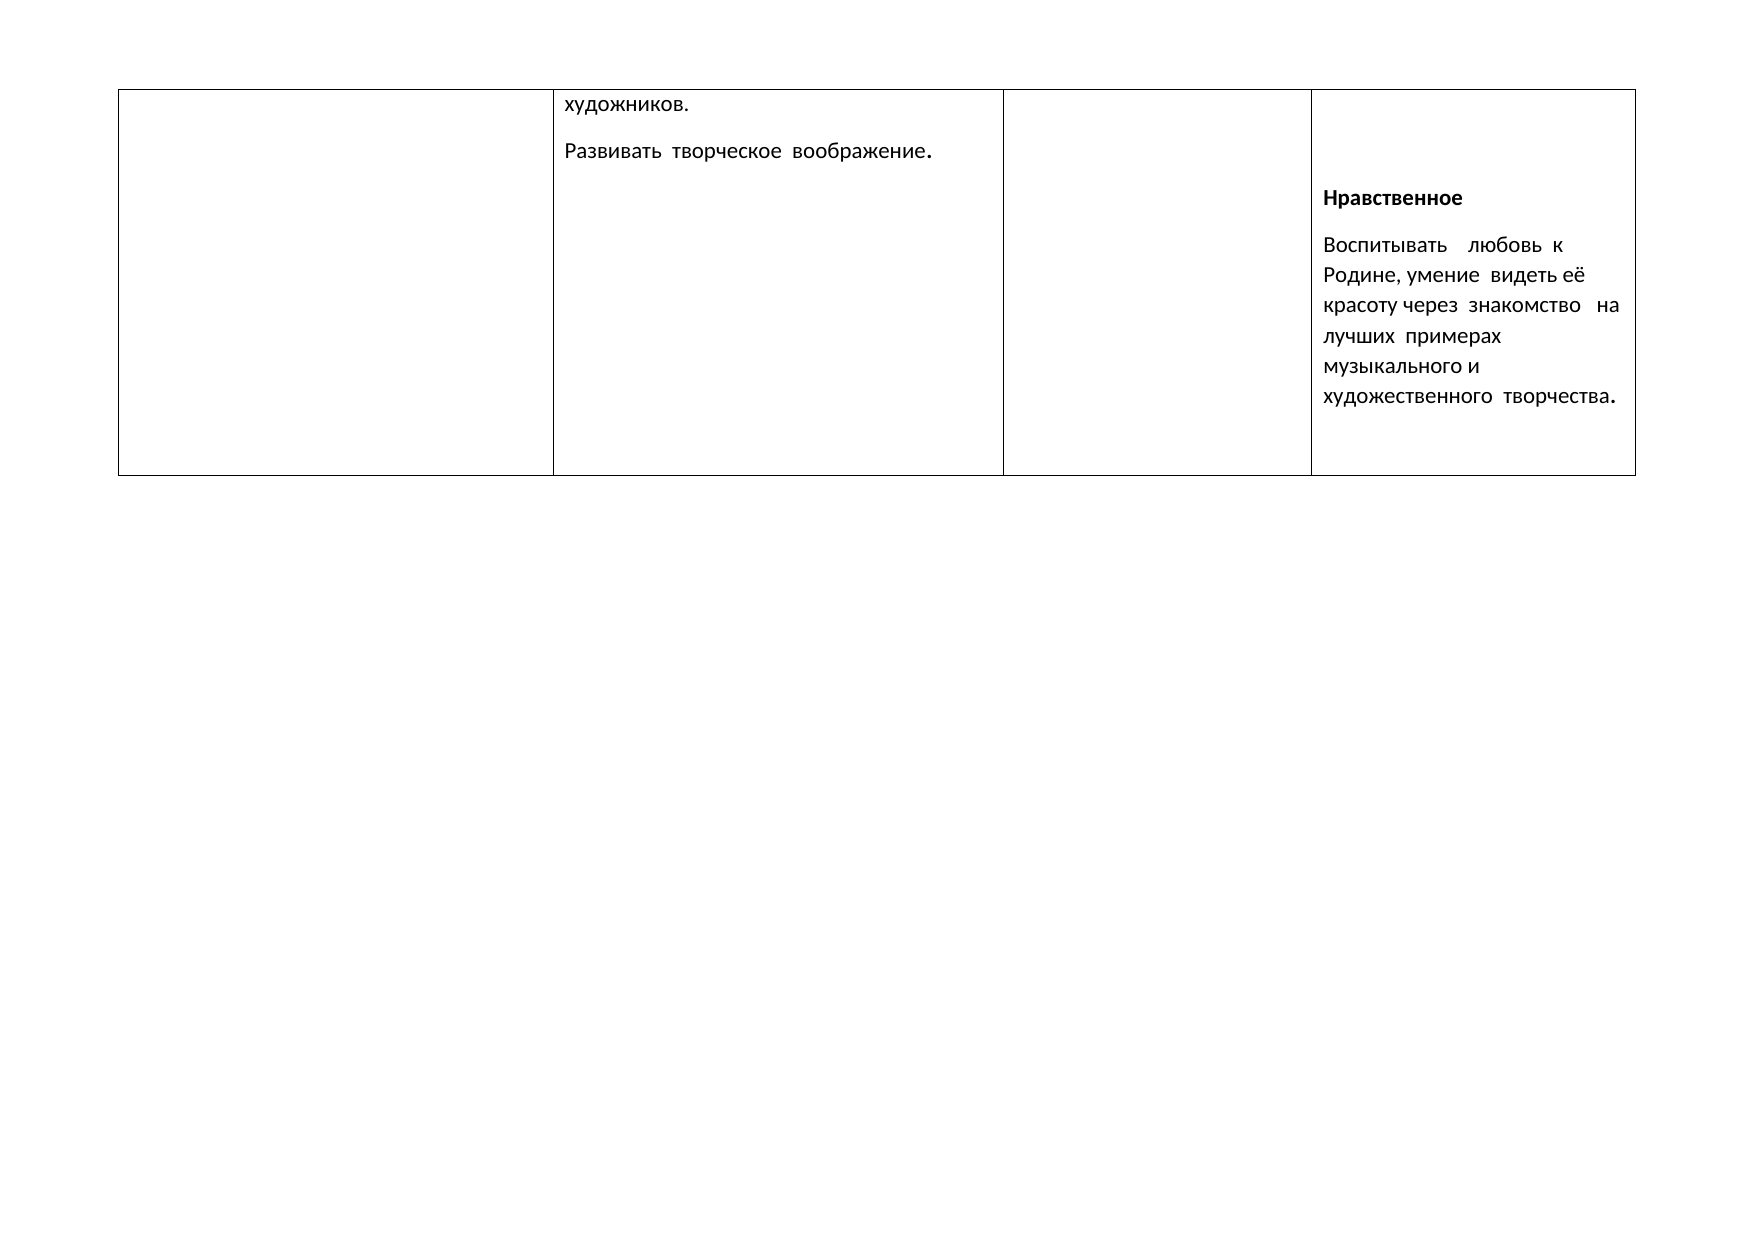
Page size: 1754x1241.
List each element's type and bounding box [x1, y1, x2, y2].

table_cell [119, 90, 553, 475]
table_cell [1004, 90, 1311, 475]
table_cell [554, 90, 1003, 475]
